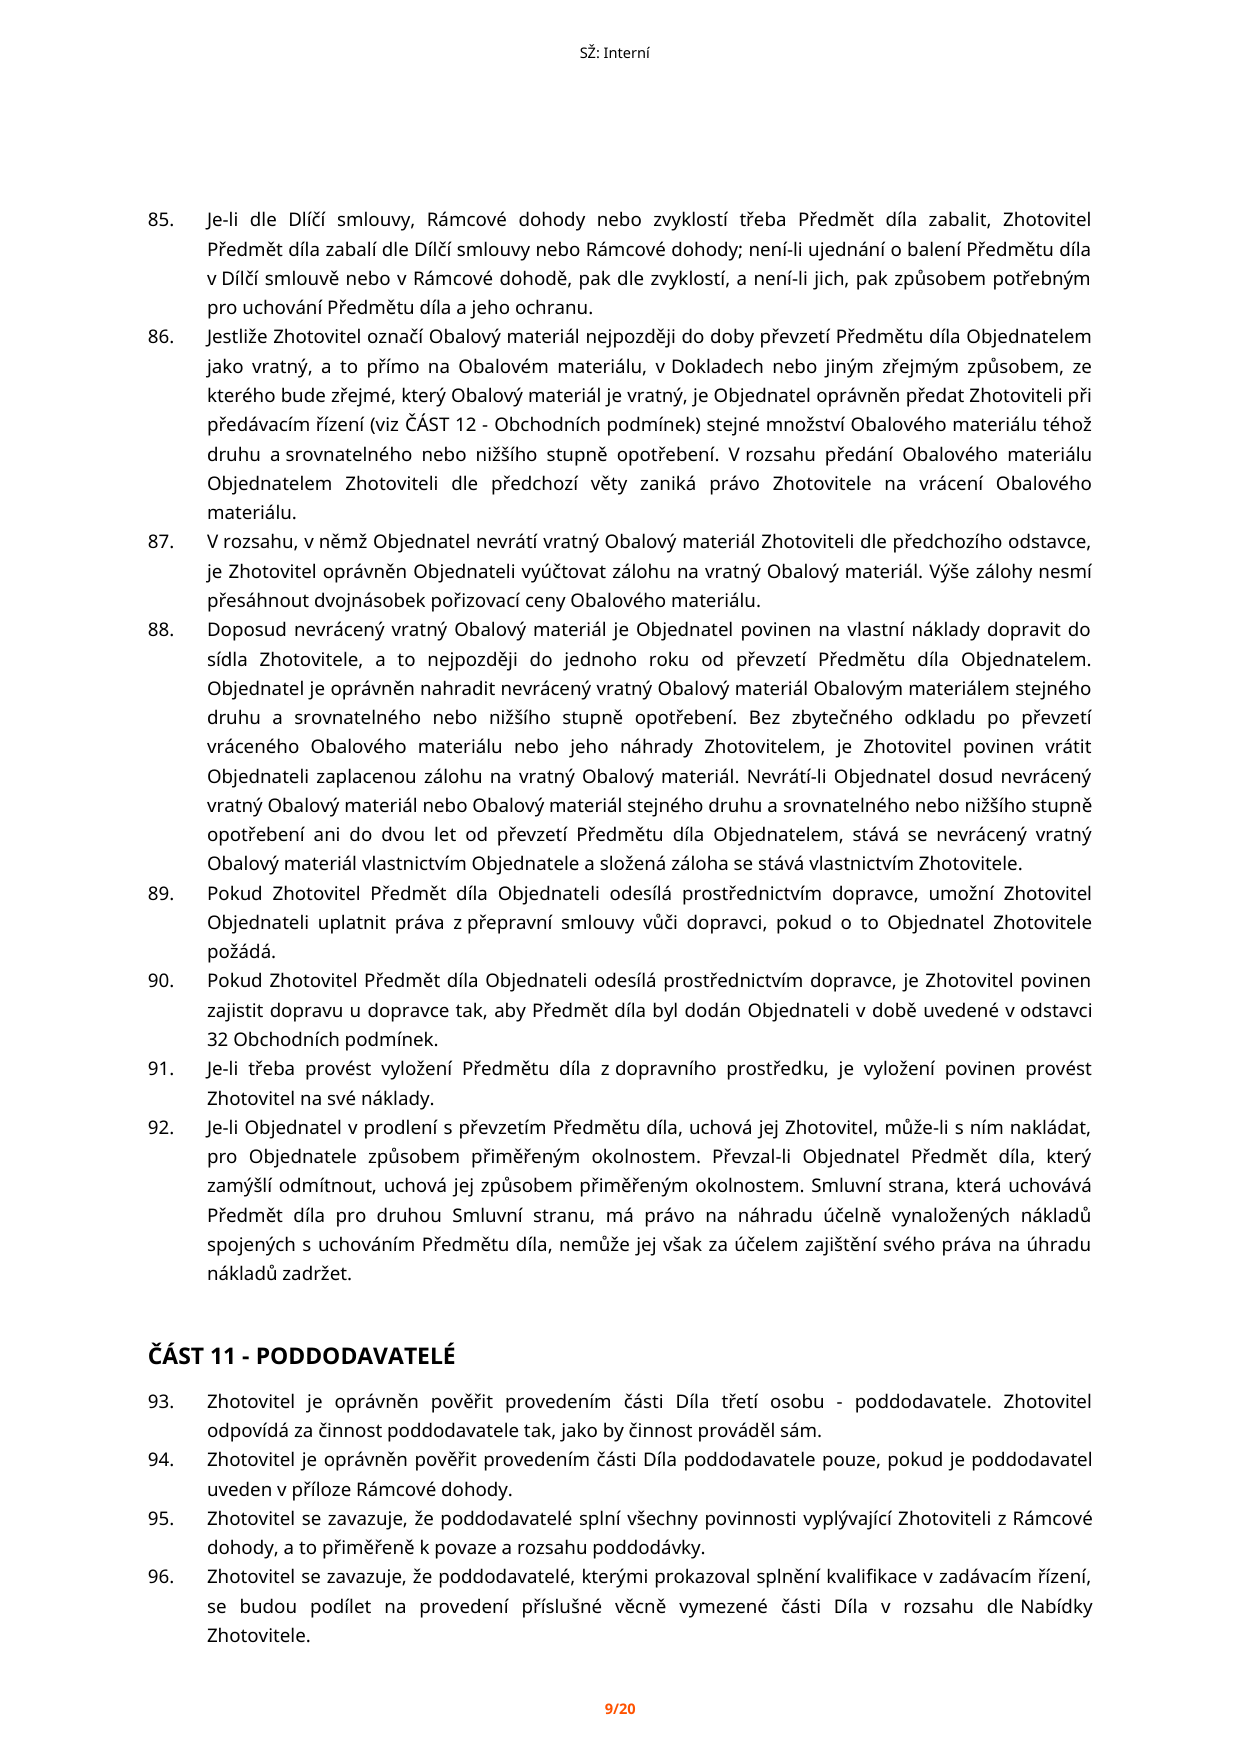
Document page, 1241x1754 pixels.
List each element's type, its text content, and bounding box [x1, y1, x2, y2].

list Zhotovitel je oprávněn pověřit provedením části Díla poddodavatele pouze, pokud je poddodavatel uveden v příloze Rámcové dohody. [148, 1447, 1092, 1502]
list Pokud Zhotovitel Předmět díla Objednateli odesílá prostřednictvím dopravce, umožní Zhotovitel Objednateli uplatnit práva z přepravní smlouvy vůči dopravci, pokud o to Objednatel Zhotovitele požádá. [148, 880, 1092, 964]
subtitle PODDODAVATELÉ [148, 1340, 1092, 1371]
list Zhotovitel se zavazuje, že poddodavatelé, kterými prokazoval splnění kvalifikace v zadávacím řízení, se budou podílet na provedení příslušné věcně vymezené části Díla v rozsahu dle Nabídky Zhotovitele. [148, 1564, 1092, 1648]
list Zhotovitel se zavazuje, že poddodavatelé splní všechny povinnosti vyplývající Zhotoviteli z Rámcové dohody, a to přiměřeně k povaze a rozsahu poddodávky. [148, 1505, 1092, 1560]
list V rozsahu, v němž Objednatel nevrátí vratný Obalový materiál Zhotoviteli dle předchozího odstavce, je Zhotovitel oprávněn Objednateli vyúčtovat zálohu na vratný Obalový materiál. Výše zálohy nesmí přesáhnout dvojnásobek pořizovací ceny Obalového materiálu. [148, 529, 1092, 613]
list Pokud Zhotovitel Předmět díla Objednateli odesílá prostřednictvím dopravce, je Zhotovitel povinen zajistit dopravu u dopravce tak, aby Předmět díla byl dodán Objednateli v době uvedené v odstavci 32 Obchodních podmínek. [148, 968, 1092, 1052]
list Zhotovitel je oprávněn pověřit provedením části Díla třetí osobu - poddodavatele. Zhotovitel odpovídá za činnost poddodavatele tak, jako by činnost prováděl sám. [148, 1388, 1092, 1443]
list Je-li Objednatel v prodlení s převzetím Předmětu díla, uchová jej Zhotovitel, může-li s ním nakládat, pro Objednatele způsobem přiměřeným okolnostem. Převzal-li Objednatel Předmět díla, který zamýšlí odmítnout, uchová jej způsobem přiměřeným okolnostem. Smluvní strana, která uchovává Předmět díla pro druhou Smluvní stranu, má právo na náhradu účelně vynaložených nákladů spojených s uchováním Předmětu díla, nemůže jej však za účelem zajištění svého práva na úhradu nákladů zadržet. [148, 1114, 1092, 1286]
list Jestliže Zhotovitel označí Obalový materiál nejpozději do doby převzetí Předmětu díla Objednatelem jako vratný, a to přímo na Obalovém materiálu, v Dokladech nebo jiným zřejmým způsobem, ze kterého bude zřejmé, který Obalový materiál je vratný, je Objednatel oprávněn předat Zhotoviteli při předávacím řízení (viz ČÁST 12 - Obchodních podmínek) stejné množství Obalového materiálu téhož druhu a srovnatelného nebo nižšího stupně opotřebení. V rozsahu předání Obalového materiálu Objednatelem Zhotoviteli dle předchozí věty zaniká právo Zhotovitele na vrácení Obalového materiálu. [148, 324, 1092, 525]
list Je-li dle Dlíčí smlouvy, Rámcové dohody nebo zvyklostí třeba Předmět díla zabalit, Zhotovitel Předmět díla zabalí dle Dílčí smlouvy nebo Rámcové dohody; není-li ujednání o balení Předmětu díla v Dílčí smlouvě nebo v Rámcové dohodě, pak dle zvyklostí, a není-li jich, pak způsobem potřebným pro uchování Předmětu díla a jeho ochranu. [148, 207, 1092, 320]
list Doposud nevrácený vratný Obalový materiál je Objednatel povinen na vlastní náklady dopravit do sídla Zhotovitele, a to nejpozději do jednoho roku od převzetí Předmětu díla Objednatelem. Objednatel je oprávněn nahradit nevrácený vratný Obalový materiál Obalovým materiálem stejného druhu a srovnatelného nebo nižšího stupně opotřebení. Bez zbytečného odkladu po převzetí vráceného Obalového materiálu nebo jeho náhrady Zhotovitelem, je Zhotovitel povinen vrátit Objednateli zaplacenou zálohu na vratný Obalový materiál. Nevrátí-li Objednatel dosud nevrácený vratný Obalový materiál nebo Obalový materiál stejného druhu a srovnatelného nebo nižšího stupně opotřebení ani do dvou let od převzetí Předmětu díla Objednatelem, stává se nevrácený vratný Obalový materiál vlastnictvím Objednatele a složená záloha se stává vlastnictvím Zhotovitele. [148, 617, 1092, 876]
list Je-li třeba provést vyložení Předmětu díla z dopravního prostředku, je vyložení povinen provést Zhotovitel na své náklady. [148, 1056, 1092, 1110]
